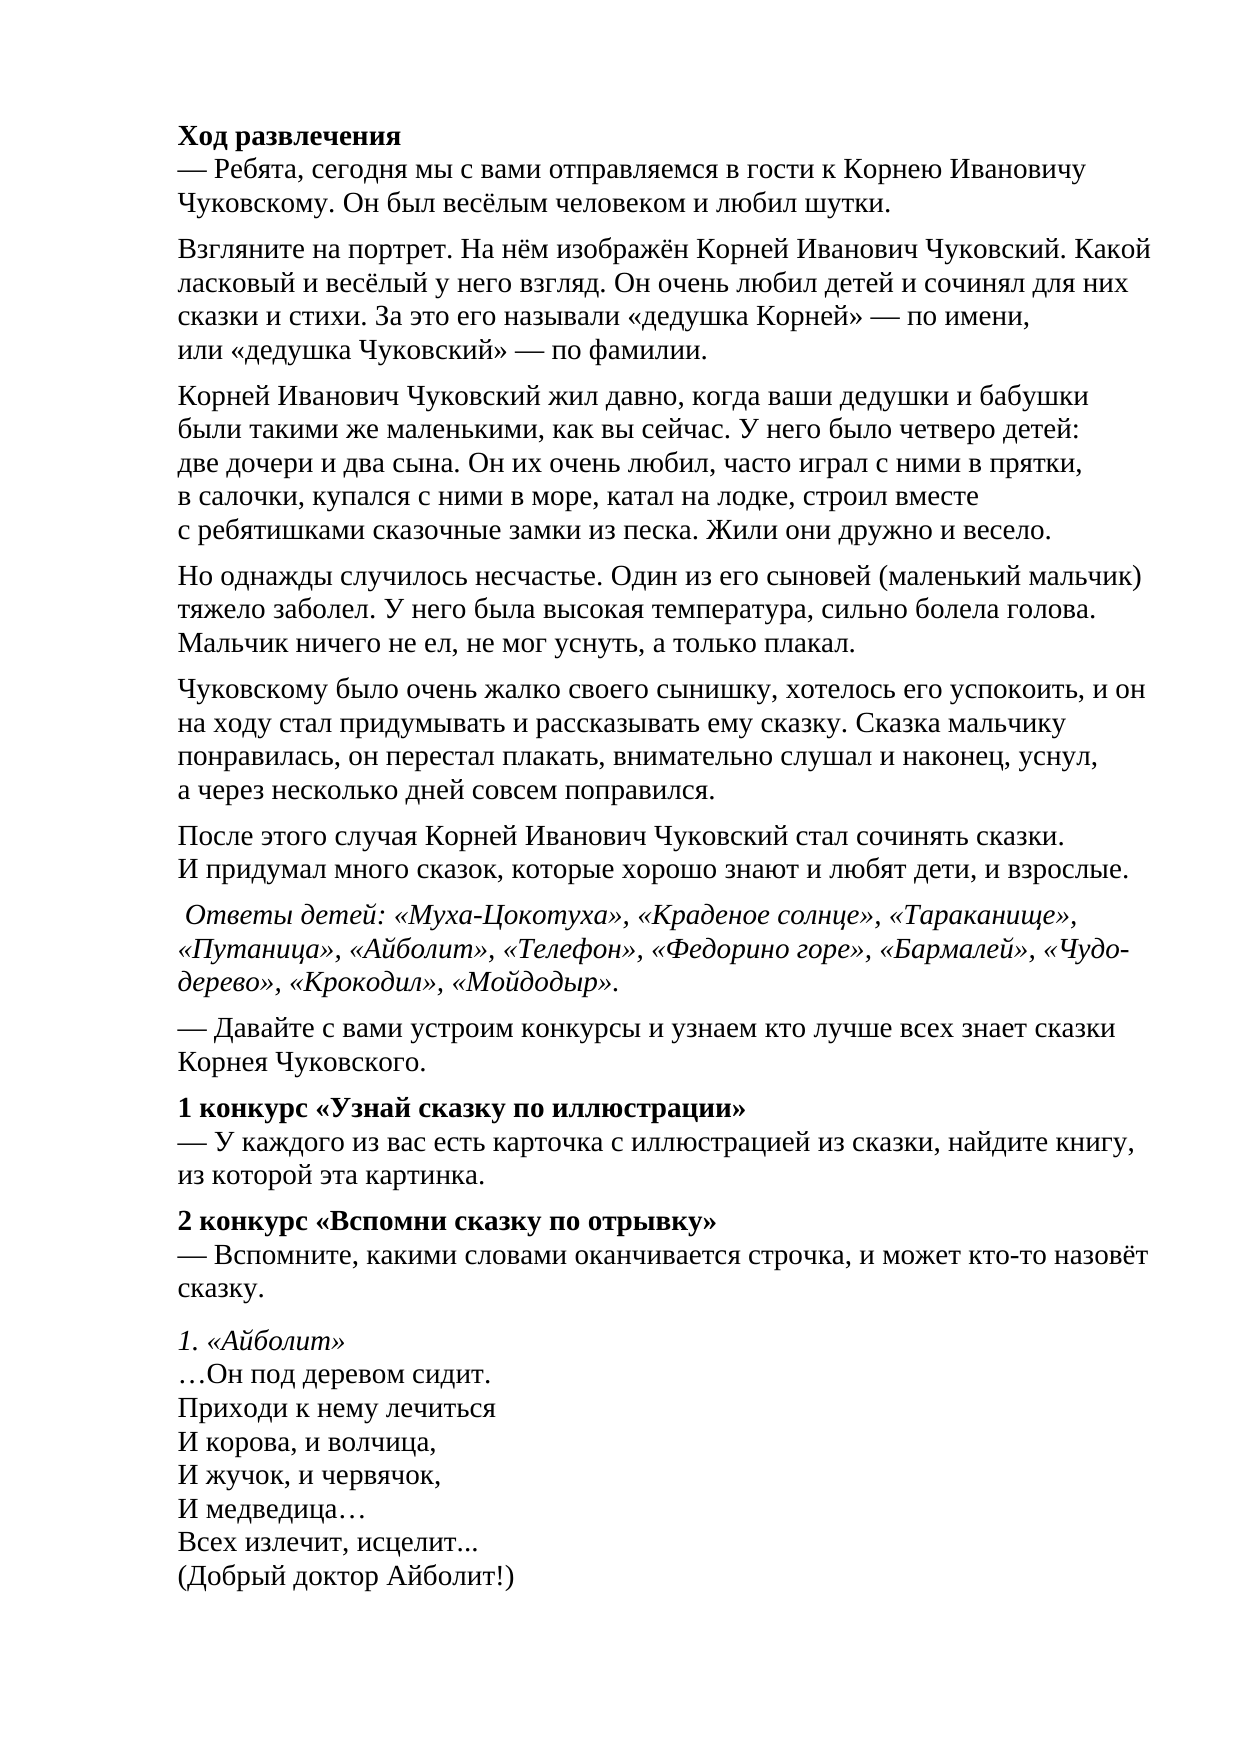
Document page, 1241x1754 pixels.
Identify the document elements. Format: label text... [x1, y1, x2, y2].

text И медведица… [177, 1491, 1152, 1524]
text — Давайте с вами устроим конкурсы и узнаем кто лучше всех знает сказки Корнея Чуковского. [177, 1011, 1152, 1078]
text Приходи к нему лечиться [177, 1390, 1152, 1424]
text И жучок, и червячок, [177, 1457, 1152, 1491]
text Ход развлечения [177, 118, 1152, 152]
text — Вспомните, какими словами оканчивается строчка, и может кто-то назовёт сказку. [177, 1237, 1152, 1304]
text Но однажды случилось несчастье. Один из его сыновей (маленький мальчик) тяжело заболел. У него была высокая температура, сильно болела голова. Мальчик ничего не ел, не мог уснуть, а только плакал. [177, 558, 1152, 659]
text Корней Иванович Чуковский жил давно, когда ваши дедушки и бабушки были такими же маленькими, как вы сейчас. У него было четверо детей: две дочери и два сына. Он их очень любил, часто играл с ними в прятки, в салочки, купался с ними в море, катал на лодке, строил вместе с ребятишками сказочные замки из песка. Жили они дружно и весело. [177, 378, 1152, 546]
text После этого случая Корней Иванович Чуковский стал сочинять сказки. И придумал много сказок, которые хорошо знают и любят дети, и взрослые. [177, 818, 1152, 885]
text 1. «Айболит» [177, 1323, 1152, 1357]
text (Добрый доктор Айболит!) [177, 1558, 1152, 1591]
text …Он под деревом сидит. [177, 1357, 1152, 1390]
text 1 конкурс «Узнай сказку по иллюстрации» [177, 1090, 1152, 1124]
text — У каждого из вас есть карточка с иллюстрацией из сказки, найдите книгу, из которой эта картинка. [177, 1124, 1152, 1191]
text 2 конкурс «Вспомни сказку по отрывку» [177, 1203, 1152, 1237]
text Чуковскому было очень жалко своего сынишку, хотелось его успокоить, и он на ходу стал придумывать и рассказывать ему сказку. Сказка мальчику понравилась, он перестал плакать, внимательно слушал и наконец, уснул, а через несколько дней совсем поправился. [177, 671, 1152, 805]
text И корова, и волчица, [177, 1424, 1152, 1457]
text Всех излечит, исцелит... [177, 1524, 1152, 1558]
text — Ребята, сегодня мы с вами отправляемся в гости к Корнею Ивановичу Чуковскому. Он был весёлым человеком и любил шутки. [177, 152, 1152, 219]
text Взгляните на портрет. На нём изображён Корней Иванович Чуковский. Какой ласковый и весёлый у него взгляд. Он очень любил детей и сочинял для них сказки и стихи. За это его называли «дедушка Корней» — по имени, или «дедушка Чуковский» — по фамилии. [177, 231, 1152, 365]
text Ответы детей: «Муха-Цокотуха», «Краденое солнце», «Тараканище», «Путаница», «Айболит», «Телефон», «Федорино горе», «Бармалей», «Чудо-дерево», «Крокодил», «Мойдодыр». [177, 897, 1152, 998]
